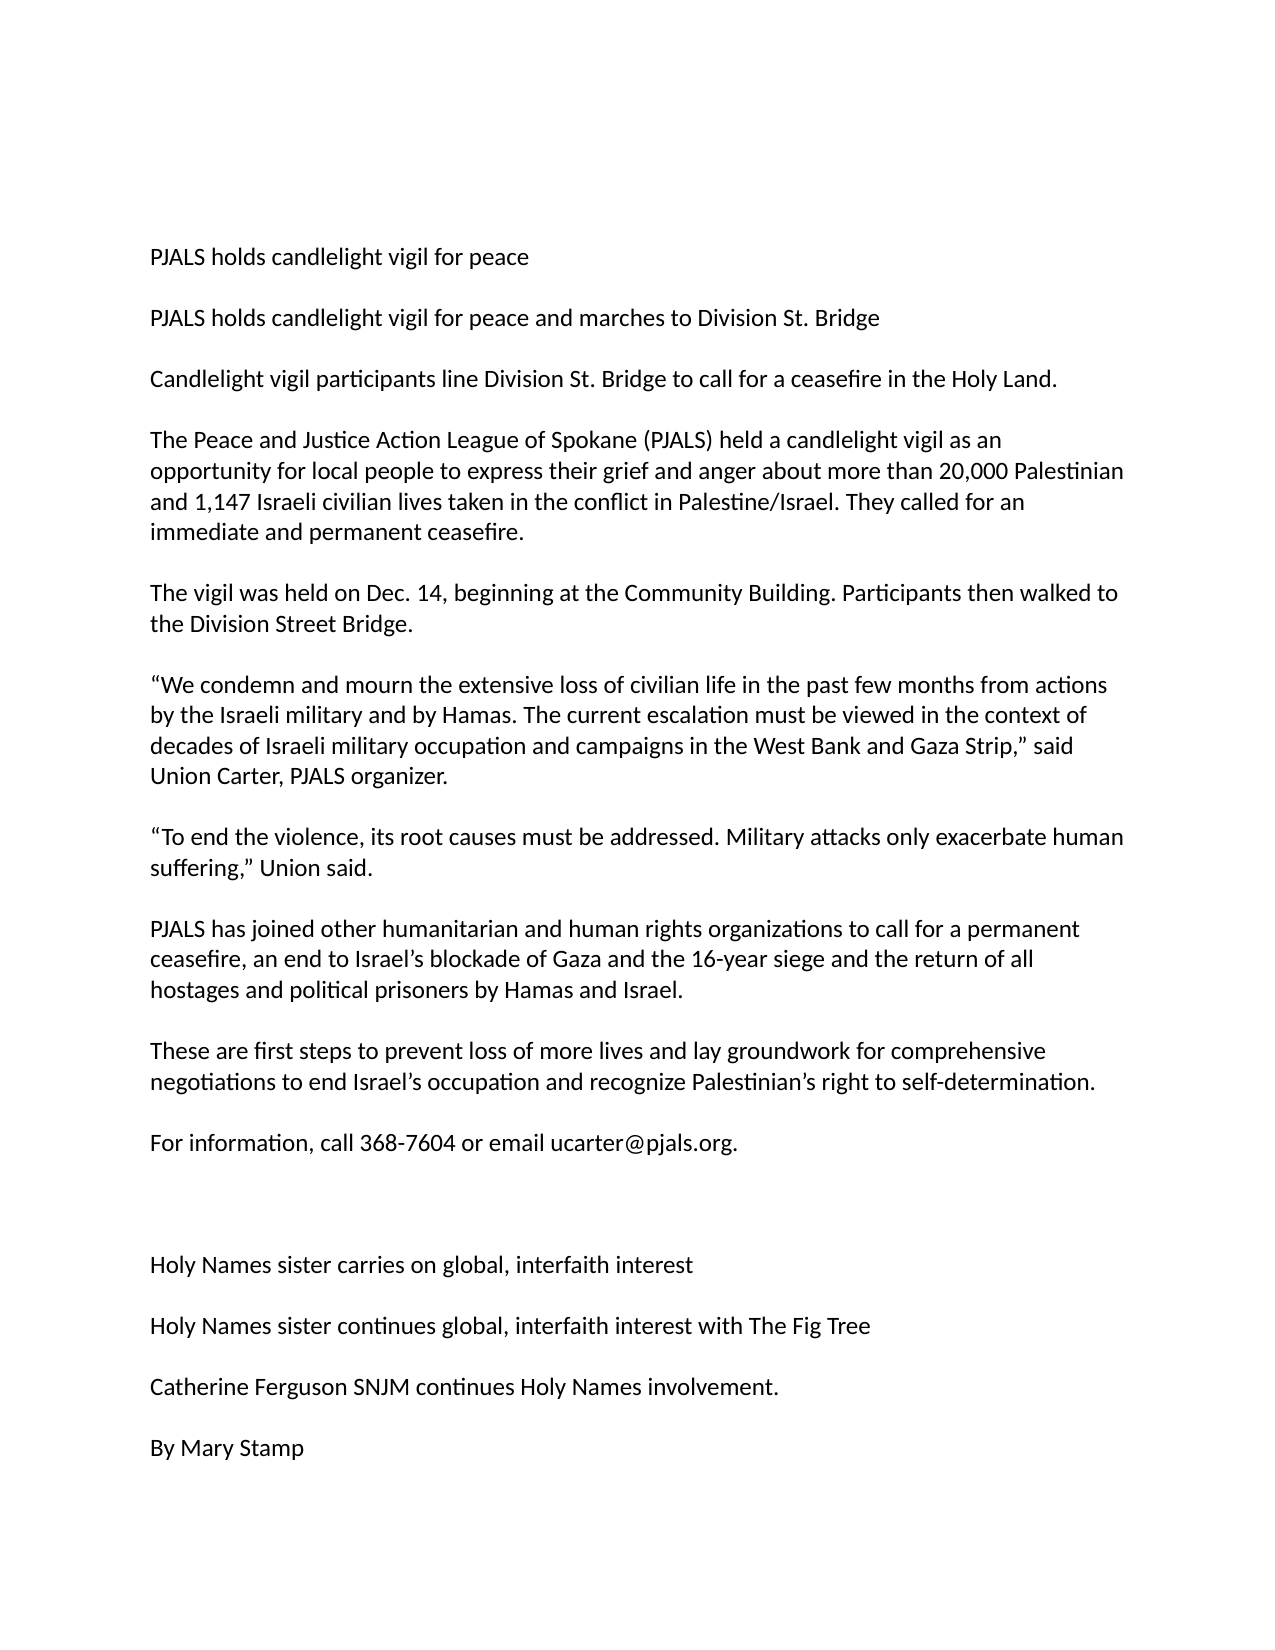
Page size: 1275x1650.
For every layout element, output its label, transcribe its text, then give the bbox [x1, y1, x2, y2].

text These are first steps to prevent loss of more lives and lay groundwork for comprehensive negotiations to end Israel’s occupation and recognize Palestinian’s right to self-determination. [150, 1035, 1125, 1096]
text The vigil was held on Dec. 14, beginning at the Community Building. Participants then walked to the Division Street Bridge. [150, 577, 1125, 638]
text “We condemn and mourn the extensive loss of civilian life in the past few months from actions by the Israeli military and by Hamas. The current escalation must be viewed in the context of decades of Israeli military occupation and campaigns in the West Bank and Gaza Strip,” said Union Carter, PJALS organizer. [150, 669, 1125, 791]
text By Mary Stamp [150, 1432, 1125, 1462]
text PJALS holds candlelight vigil for peace [150, 242, 1125, 272]
text For information, call 368-7604 or email ucarter@pjals.org. [150, 1127, 1125, 1157]
text “To end the violence, its root causes must be addressed. Military attacks only exacerbate human suffering,” Union said. [150, 821, 1125, 882]
text The Peace and Justice Action League of Spokane (PJALS) held a candlelight vigil as an opportunity for local people to express their grief and anger about more than 20,000 Palestinian and 1,147 Israeli civilian lives taken in the conflict in Palestine/Israel. They called for an immediate and permanent ceasefire. [150, 425, 1125, 547]
text Holy Names sister carries on global, interfaith interest [150, 1249, 1125, 1279]
text PJALS has joined other humanitarian and human rights organizations to call for a permanent ceasefire, an end to Israel’s blockade of Gaza and the 16-year siege and the return of all hostages and political prisoners by Hamas and Israel. [150, 913, 1125, 1004]
text Holy Names sister continues global, interfaith interest with The Fig Tree [150, 1310, 1125, 1340]
text Candlelight vigil participants line Division St. Bridge to call for a ceasefire in the Holy Land. [150, 364, 1125, 394]
text Catherine Ferguson SNJM continues Holy Names involvement. [150, 1371, 1125, 1401]
text PJALS holds candlelight vigil for peace and marches to Division St. Bridge [150, 303, 1125, 333]
